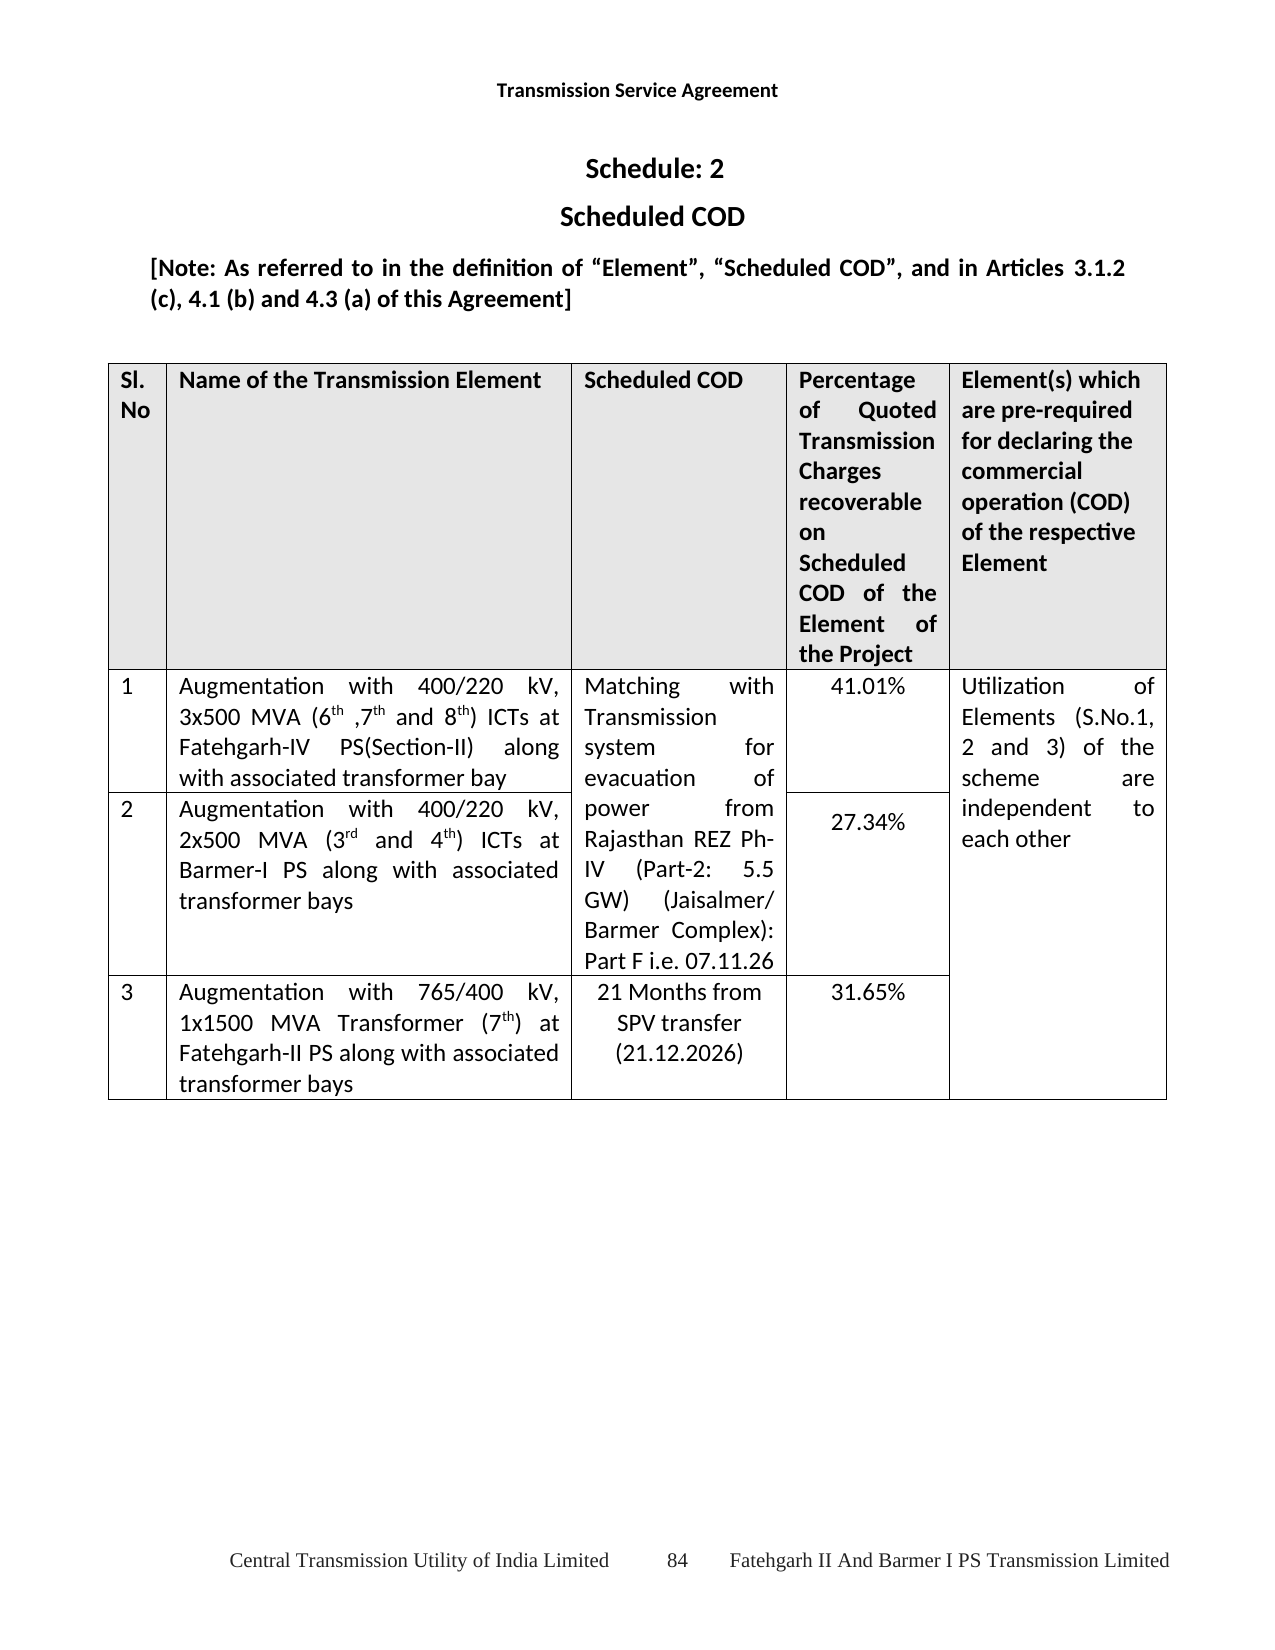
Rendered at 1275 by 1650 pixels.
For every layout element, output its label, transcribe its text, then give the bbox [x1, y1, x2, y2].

text [Note: As referred to in the definition of “Element”, “Scheduled COD”, and in Articles 3.1.2 (c), 4.1 (b) and 4.3 (a) of this Agreement] [150, 252, 1125, 313]
table_header Percentage of Quoted Transmission Charges recoverable on Scheduled COD of the Element of the Project [787, 364, 949, 669]
table_cell Augmentation with 765/400 kV, 1x1500 MVA Transformer (7th) at Fatehgarh-II PS along with associated transformer bays [167, 976, 571, 1098]
table_header Name of the Transmission Element [167, 364, 571, 669]
text Scheduled COD [179, 198, 1125, 234]
table_cell Utilization of Elements (S.No.1, 2 and 3) of the scheme are independent to each other [950, 670, 1166, 1098]
table_cell 1 [109, 670, 166, 792]
table_cell 3 [109, 976, 166, 1098]
table_header Scheduled COD [572, 364, 786, 669]
table_header Element(s) which are pre-required for declaring the commercial operation (COD) of the respective Element [950, 364, 1166, 669]
table_cell 31.65% [787, 976, 949, 1098]
table_cell 41.01% [787, 670, 949, 792]
table_cell 27.34% [787, 793, 949, 975]
list Schedule: 2 [169, 150, 1141, 186]
table_cell 21 Months from SPV transfer (21.12.2026) [572, 976, 786, 1098]
table_cell 2 [109, 793, 166, 975]
table_cell Augmentation with 400/220 kV, 2x500 MVA (3rd and 4th) ICTs at Barmer-I PS along with associated transformer bays [167, 793, 571, 975]
table_header Sl. No [109, 364, 166, 669]
table_cell Augmentation with 400/220 kV, 3x500 MVA (6th ,7th and 8th) ICTs at Fatehgarh-IV PS(Section-II) along with associated transformer bay [167, 670, 571, 792]
table_cell Matching with Transmission system for evacuation of power from Rajasthan REZ Ph-IV (Part-2: 5.5 GW) (Jaisalmer/ Barmer Complex): Part F i.e. 07.11.26 [572, 670, 786, 975]
